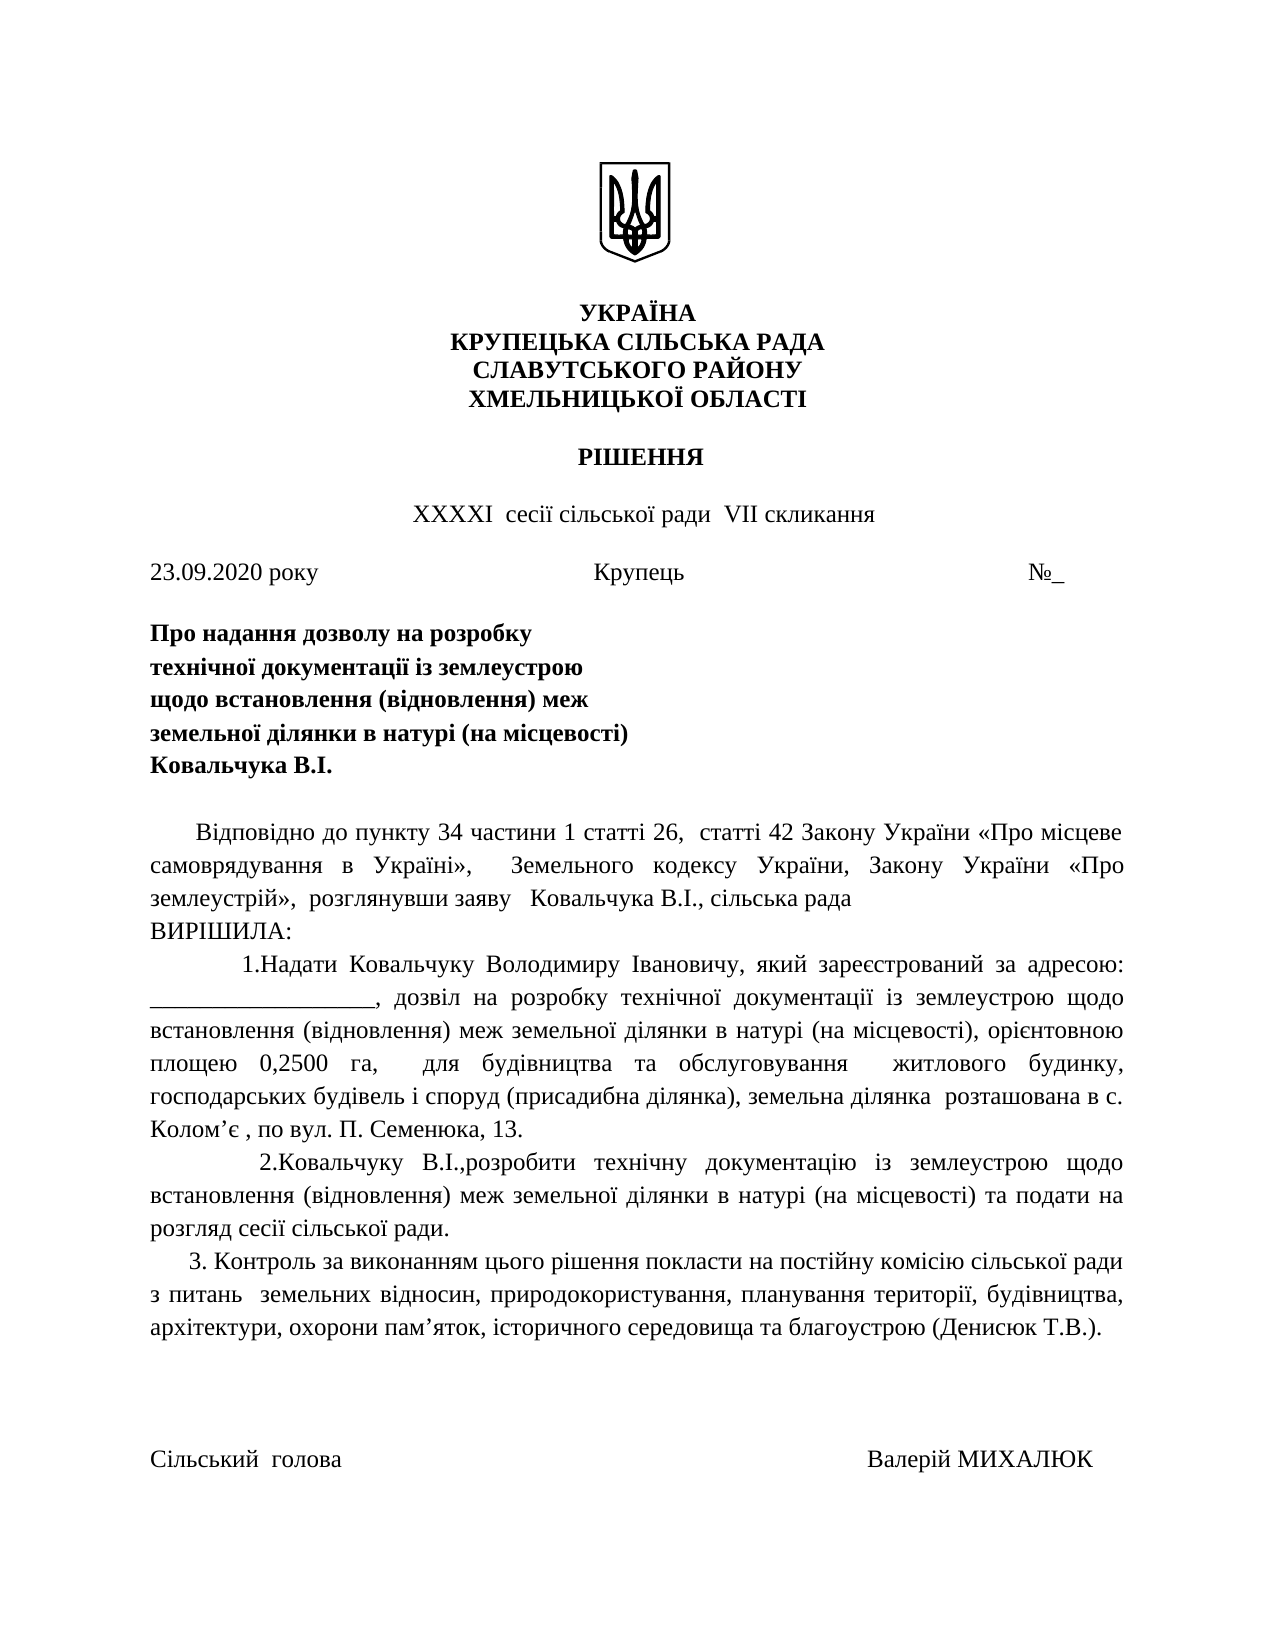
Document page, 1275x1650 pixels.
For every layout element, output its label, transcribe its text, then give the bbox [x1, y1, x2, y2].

text ВИРІШИЛА: [150, 916, 1125, 944]
text щодо встановлення (відновлення) меж [150, 684, 1125, 713]
text Про надання дозволу на розробку [150, 618, 1125, 647]
text СЛАВУТСЬКОГО РАЙОНУ [150, 356, 1125, 384]
text 3. Контроль за виконанням цього рішення покласти на постійну комісію сільської ради з питань земельних відносин, природокористування, планування території, будівництва, архітектури, охорони пам’яток, історичного середовища та благоустрою (Денисюк Т.В.). [150, 1246, 1125, 1341]
text 23.09.2020 року Крупець №_ [150, 557, 1125, 586]
text Ковальчука В.І. [150, 751, 1125, 779]
text Відповідно до пункту 34 частини 1 статті 26, статті 42 Закону України «Про місцеве самоврядування в Україні», Земельного кодексу України, Закону України «Про землеустрій», розглянувши заяву Ковальчука В.І., сільська рада [150, 817, 1125, 911]
text УКРАЇНА [150, 298, 1125, 327]
text РІШЕННЯ [150, 442, 1125, 471]
text КРУПЕЦЬКА СІЛЬСЬКА РАДА [150, 327, 1125, 356]
text ХХХХІ сесії сільської ради VІІ скликання [150, 499, 1125, 528]
text 2.Ковальчуку В.І.,розробити технічну документацію із землеустрою щодо встановлення (відновлення) меж земельної ділянки в натурі (на місцевості) та подати на розгляд сесії сільської ради. [150, 1147, 1125, 1242]
text Сільський голова Валерій МИХАЛЮК [150, 1444, 1125, 1473]
text земельної ділянки в натурі (на місцевості) [150, 718, 1125, 746]
text технічної документації із землеустрою [150, 652, 1125, 680]
text 1.Надати Ковальчуку Володимиру Івановичу, який зареєстрований за адресою: __________________, дозвіл на розробку технічної документації із землеустрою щодо встановлення (відновлення) меж земельної ділянки в натурі (на місцевості), орієнтовною площею 0,2500 га, для будівництва та обслуговування житлового будинку, господарських будівель і споруд (присадибна ділянка), земельна ділянка розташована в с. Колом’є , по вул. П. Семенюка, 13. [150, 949, 1125, 1143]
text ХМЕЛЬНИЦЬКОЇ ОБЛАСТІ [150, 384, 1125, 413]
